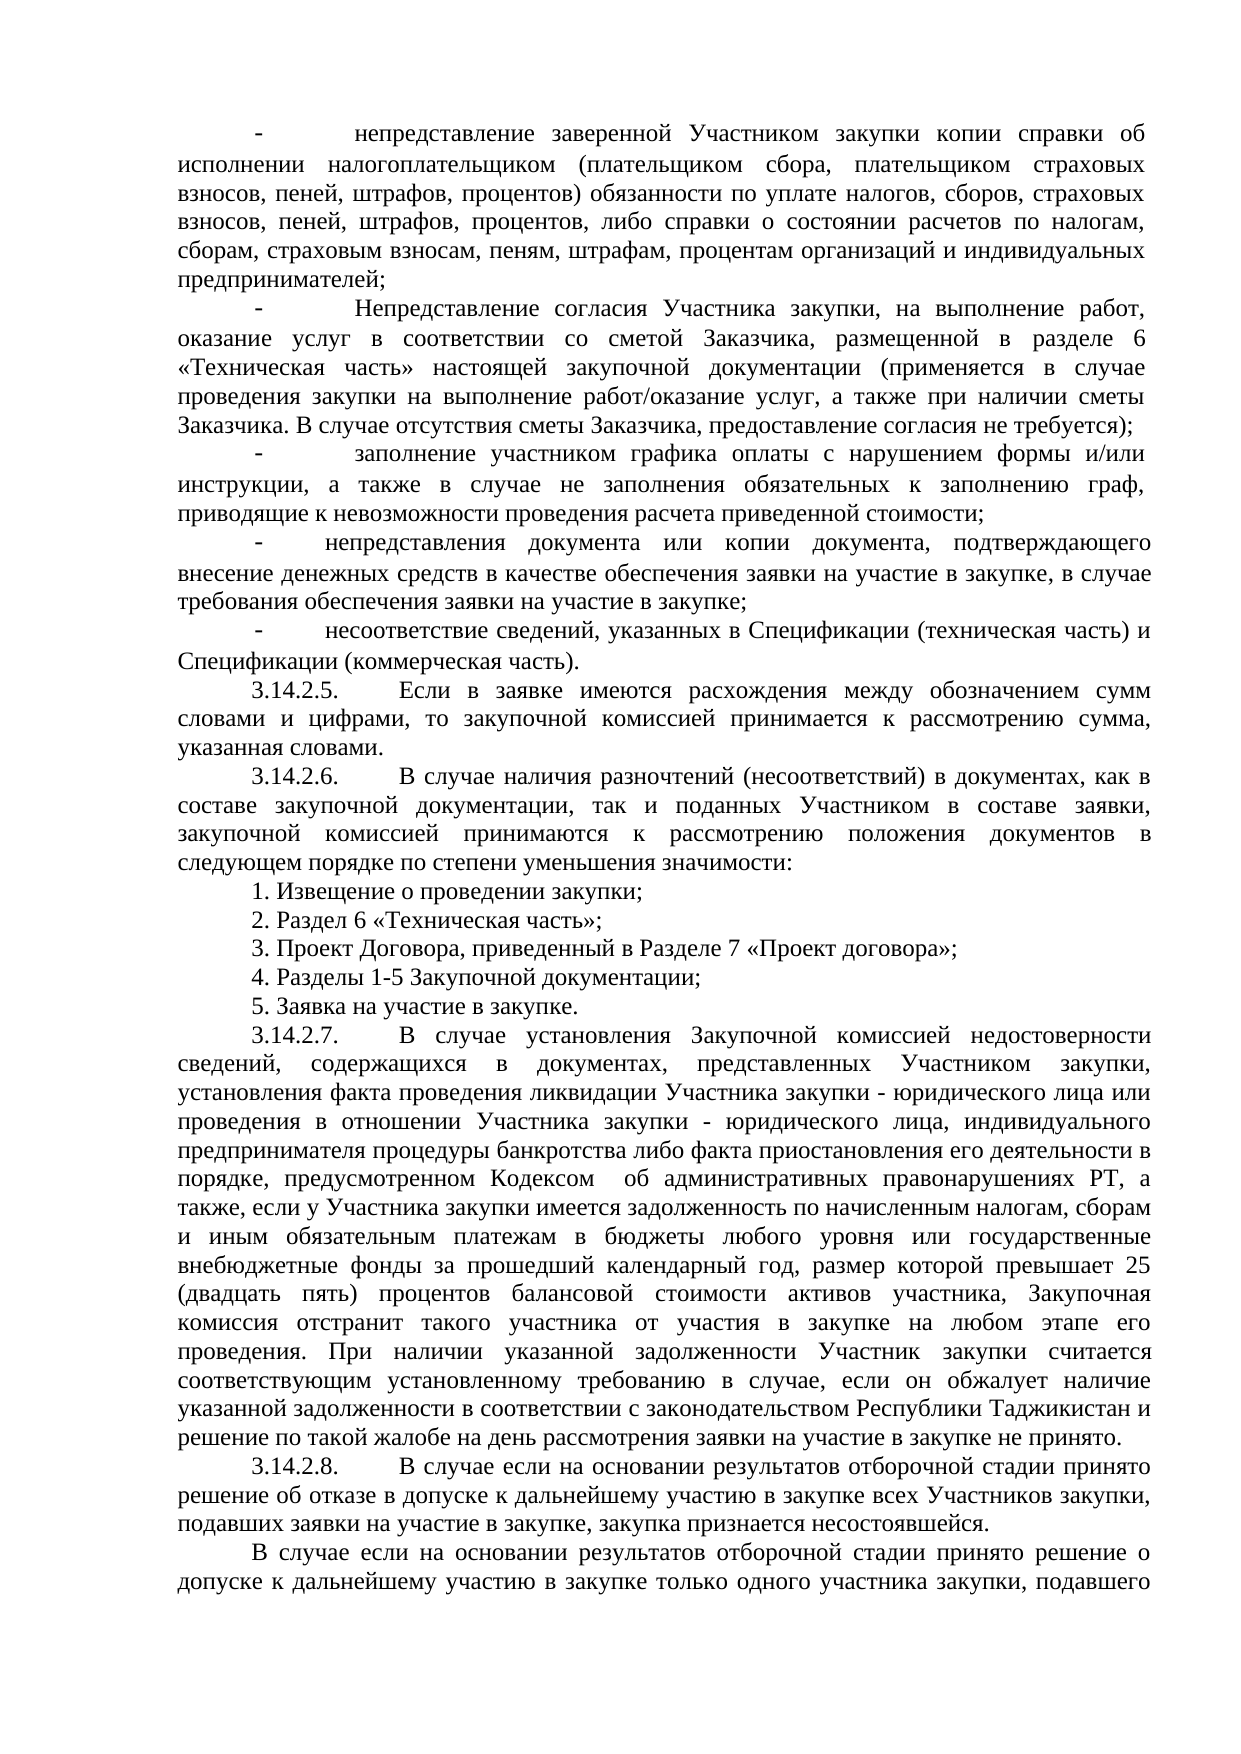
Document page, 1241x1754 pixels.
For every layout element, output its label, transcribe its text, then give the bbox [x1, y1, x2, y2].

list несоответствие сведений, указанных в Спецификации (техническая часть) и Спецификации (коммерческая часть). [177, 615, 1152, 675]
list 3. Проект Договора, приведенный в Разделе 7 «Проект договора»; [177, 933, 1152, 962]
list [177, 1537, 1152, 1595]
list В случае наличия разночтений (несоответствий) в документах, как в составе закупочной документации, так и поданных Участником в составе заявки, закупочной комиссией принимаются к рассмотрению положения документов в следующем порядке по степени уменьшения значимости: [177, 761, 1152, 876]
list В случае если на основании результатов отборочной стадии принято решение об отказе в допуске к дальнейшему участию в закупке всех Участников закупки, подавших заявки на участие в закупке, закупка признается несостоявшейся. [177, 1451, 1152, 1537]
list Непредставление согласия Участника закупки, на выполнение работ, оказание услуг в соответствии со сметой Заказчика, размещенной в разделе 6 «Техническая часть» настоящей закупочной документации (применяется в случае проведения закупки на выполнение работ/оказание услуг, а также при наличии сметы Заказчика. В случае отсутствия сметы Заказчика, предоставление согласия не требуется); [177, 293, 1146, 438]
list непредставления документа или копии документа, подтверждающего внесение денежных средств в качестве обеспечения заявки на участие в закупке, в случае требования обеспечения заявки на участие в закупке; [177, 527, 1152, 615]
list заполнение участником графика оплаты с нарушением формы и/или инструкции, а также в случае не заполнения обязательных к заполнению граф, приводящие к невозможности проведения расчета приведенной стоимости; [177, 438, 1146, 527]
list 5. Заявка на участие в закупке. [177, 991, 1152, 1020]
list 2. Раздел 6 «Техническая часть»; [177, 905, 1152, 933]
list 1. Извещение о проведении закупки; [177, 876, 1152, 905]
list В случае установления Закупочной комиссией недостоверности сведений, содержащихся в документах, представленных Участником закупки, установления факта проведения ликвидации Участника закупки - юридического лица или проведения в отношении Участника закупки - юридического лица, индивидуального предпринимателя процедуры банкротства либо факта приостановления его деятельности в порядке, предусмотренном Кодексом об административных правонарушениях РТ, а также, если у Участника закупки имеется задолженность по начисленным налогам, сборам и иным обязательным платежам в бюджеты любого уровня или государственные внебюджетные фонды за прошедший календарный год, размер которой превышает 25 (двадцать пять) процентов балансовой стоимости активов участника, Закупочная комиссия отстранит такого участника от участия в закупке на любом этапе его проведения. При наличии указанной задолженности Участник закупки считается соответствующим установленному требованию в случае, если он обжалует наличие указанной задолженности в соответствии с законодательством Республики Таджикистан и решение по такой жалобе на день рассмотрения заявки на участие в закупке не принято. [177, 1020, 1152, 1451]
list Если в заявке имеются расхождения между обозначением сумм словами и цифрами, то закупочной комиссией принимается к рассмотрению сумма, указанная словами. [177, 675, 1152, 761]
list 4. Разделы 1-5 Закупочной документации; [177, 962, 1152, 991]
list непредставление заверенной Участником закупки копии справки об исполнении налогоплательщиком (плательщиком сбора, плательщиком страховых взносов, пеней, штрафов, процентов) обязанности по уплате налогов, сборов, страховых взносов, пеней, штрафов, процентов, либо справки о состоянии расчетов по налогам, сборам, страховым взносам, пеням, штрафам, процентам организаций и индивидуальных предпринимателей; [177, 118, 1146, 293]
